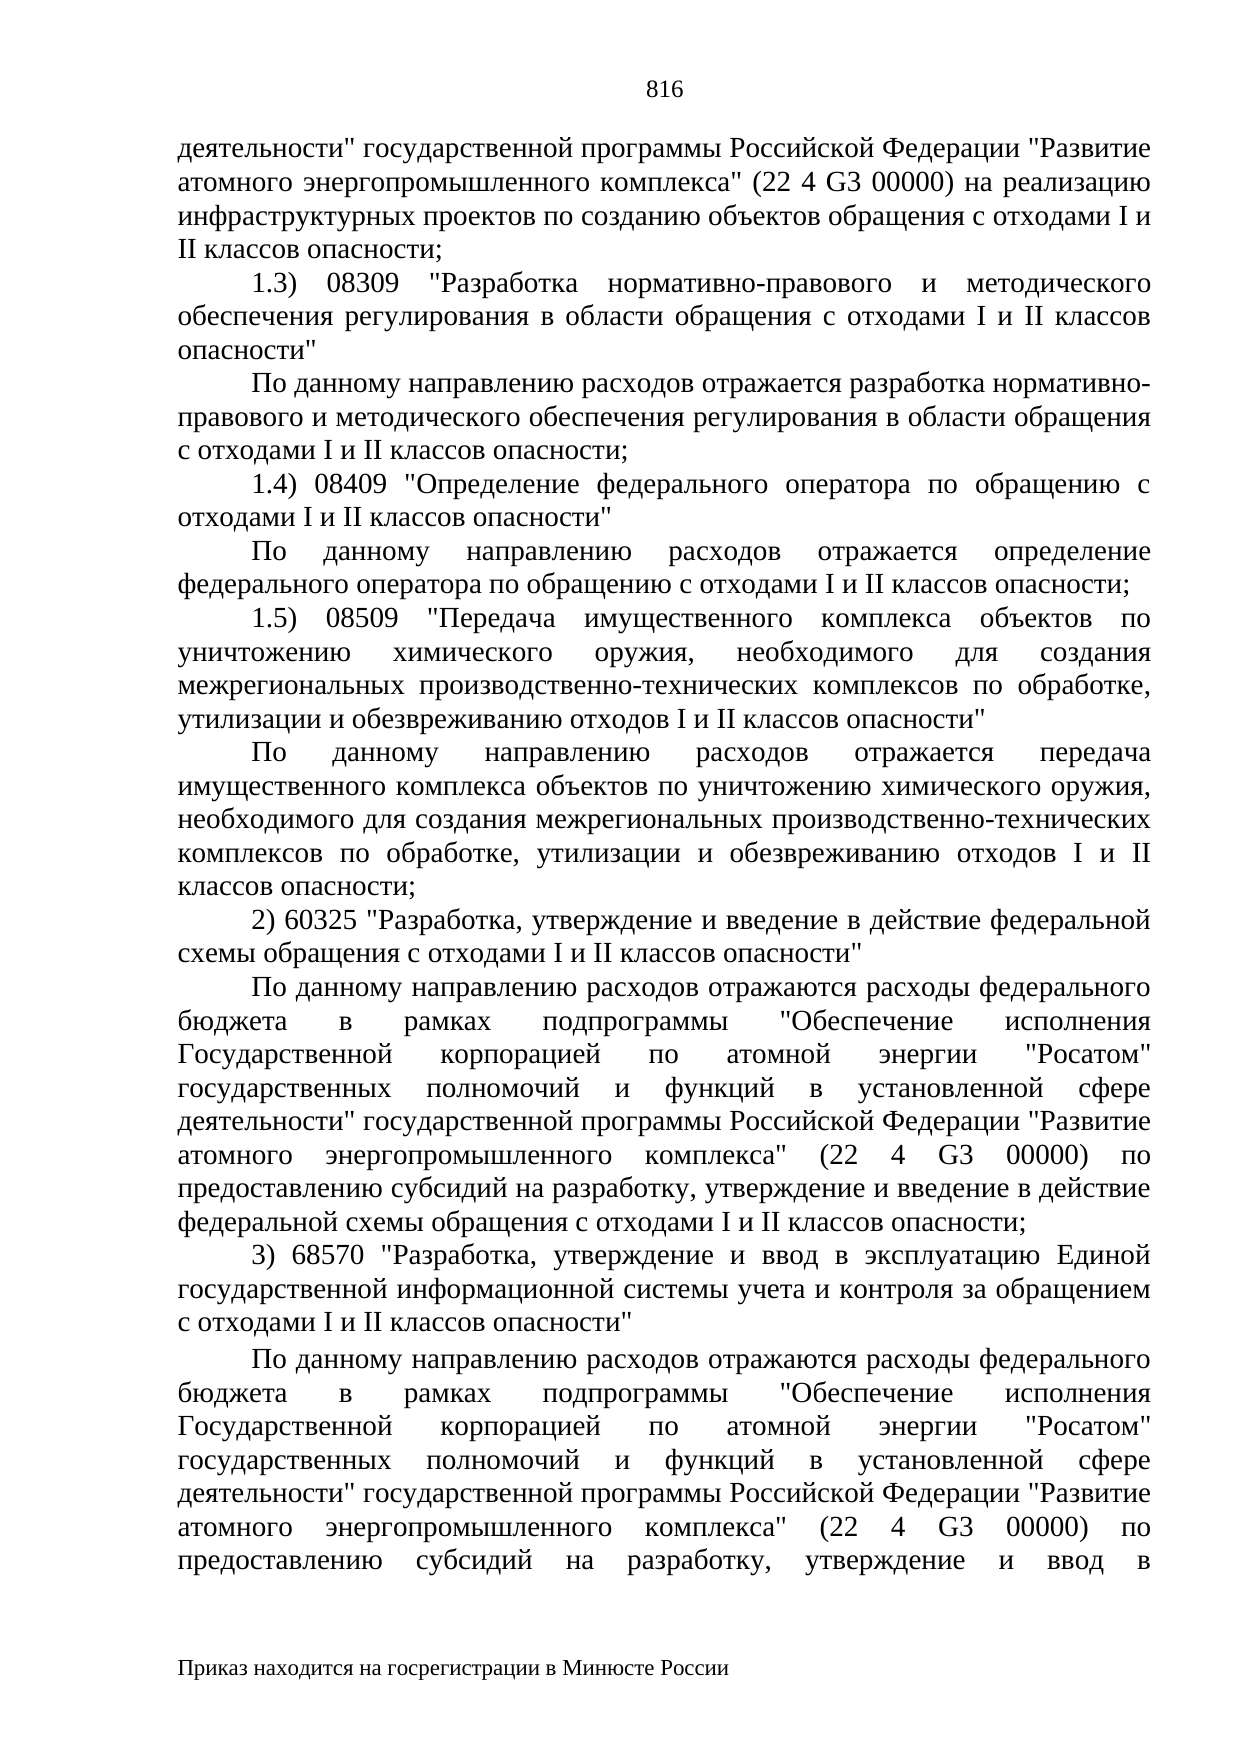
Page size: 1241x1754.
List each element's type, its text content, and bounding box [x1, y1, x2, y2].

text 2) 60325 "Разработка, утверждение и введение в действие федеральной схемы обращения с отходами I и II классов опасности" [177, 902, 1152, 969]
text 1.5) 08509 "Передача имущественного комплекса объектов по уничтожению химического оружия, необходимого для создания межрегиональных производственно-технических комплексов по обработке, утилизации и обезвреживанию отходов I и II классов опасности" [177, 600, 1152, 734]
text По данному направлению расходов отражается передача имущественного комплекса объектов по уничтожению химического оружия, необходимого для создания межрегиональных производственно-технических комплексов по обработке, утилизации и обезвреживанию отходов I и II классов опасности; [177, 734, 1152, 902]
text По данному направлению расходов отражается разработка нормативно-правового и методического обеспечения регулирования в области обращения с отходами I и II классов опасности; [177, 365, 1152, 466]
text По данному направлению расходов отражаются расходы федерального бюджета в рамках подпрограммы "Обеспечение исполнения Государственной корпорацией по атомной энергии "Росатом" государственных полномочий и функций в установленной сфере деятельности" государственной программы Российской Федерации "Развитие атомного энергопромышленного комплекса" (22 4 G3 00000) по предоставлению субсидий на разработку, утверждение и введение в действие федеральной схемы обращения с отходами I и II классов опасности; [177, 969, 1152, 1237]
text 1.4) 08409 "Определение федерального оператора по обращению с отходами I и II классов опасности" [177, 466, 1152, 533]
text По данному направлению расходов отражается определение федерального оператора по обращению с отходами I и II классов опасности; [177, 533, 1152, 600]
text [177, 1341, 1152, 1576]
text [177, 131, 1152, 265]
text 1.3) 08309 "Разработка нормативно-правового и методического обеспечения регулирования в области обращения с отходами I и II классов опасности" [177, 265, 1152, 365]
text 3) 68570 "Разработка, утверждение и ввод в эксплуатацию Единой государственной информационной системы учета и контроля за обращением с отходами I и II классов опасности" [177, 1237, 1152, 1338]
